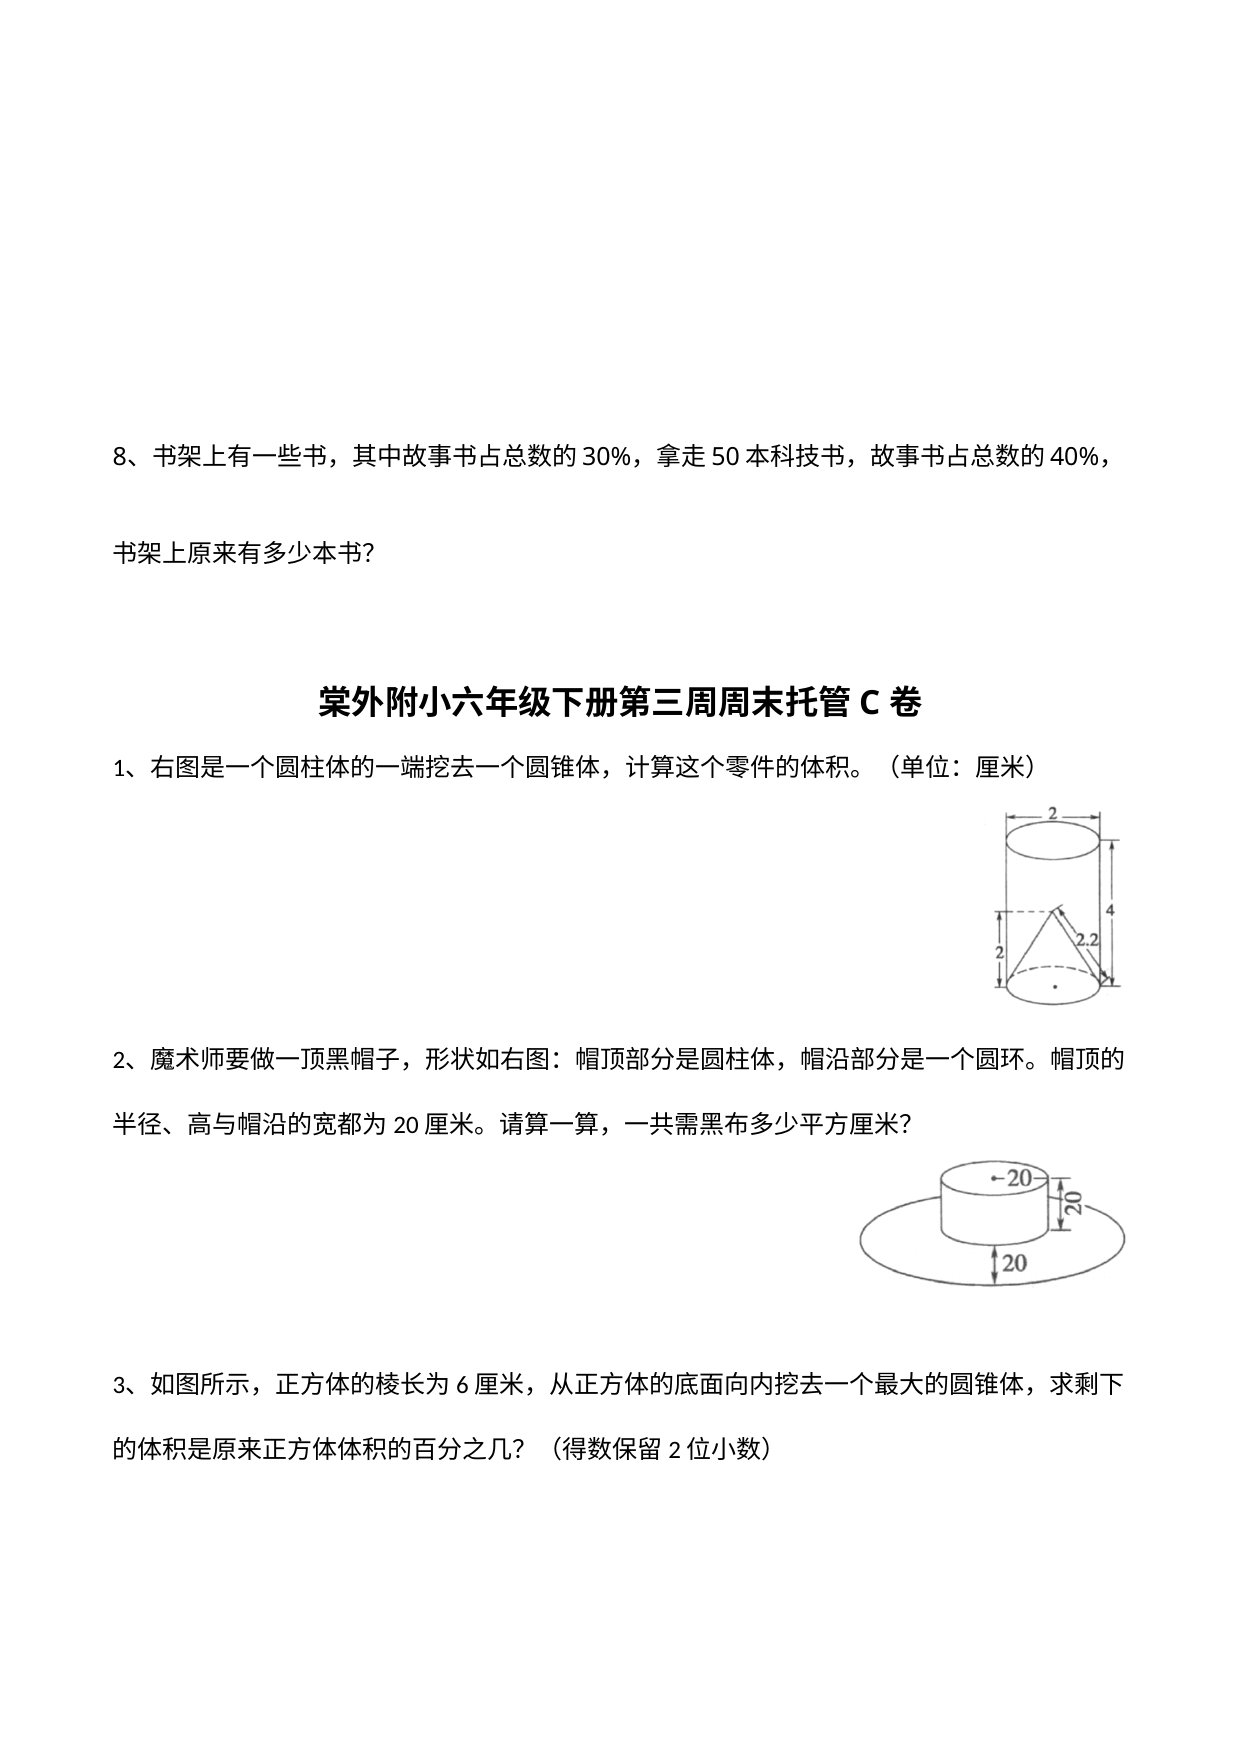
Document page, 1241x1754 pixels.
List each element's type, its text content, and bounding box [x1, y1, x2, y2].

picture [982, 797, 1128, 1009]
text 1、右图是一个圆柱体的一端挖去一个圆锥体，计算这个零件的体积。（单位：厘米） [112, 733, 1128, 798]
text 棠外附小六年级下册第三周周末托管 C 卷 [112, 668, 1128, 733]
text 3、如图所示，正方体的棱长为 6 厘米，从正方体的底面向内挖去一个最大的圆锥体，求剩下的体积是原来正方体体积的百分之几？（得数保留 2 位小数） [112, 1350, 1128, 1480]
picture [856, 1155, 1128, 1292]
text 2、魔术师要做一顶黑帽子，形状如右图：帽顶部分是圆柱体，帽沿部分是一个圆环。帽顶的半径、高与帽沿的宽都为 20 厘米。请算一算，一共需黑布多少平方厘米？ [112, 1025, 1128, 1155]
text 8、书架上有一些书，其中故事书占总数的30%，拿走50本科技书，故事书占总数的40%，书架上原来有多少本书？ [112, 422, 1128, 584]
